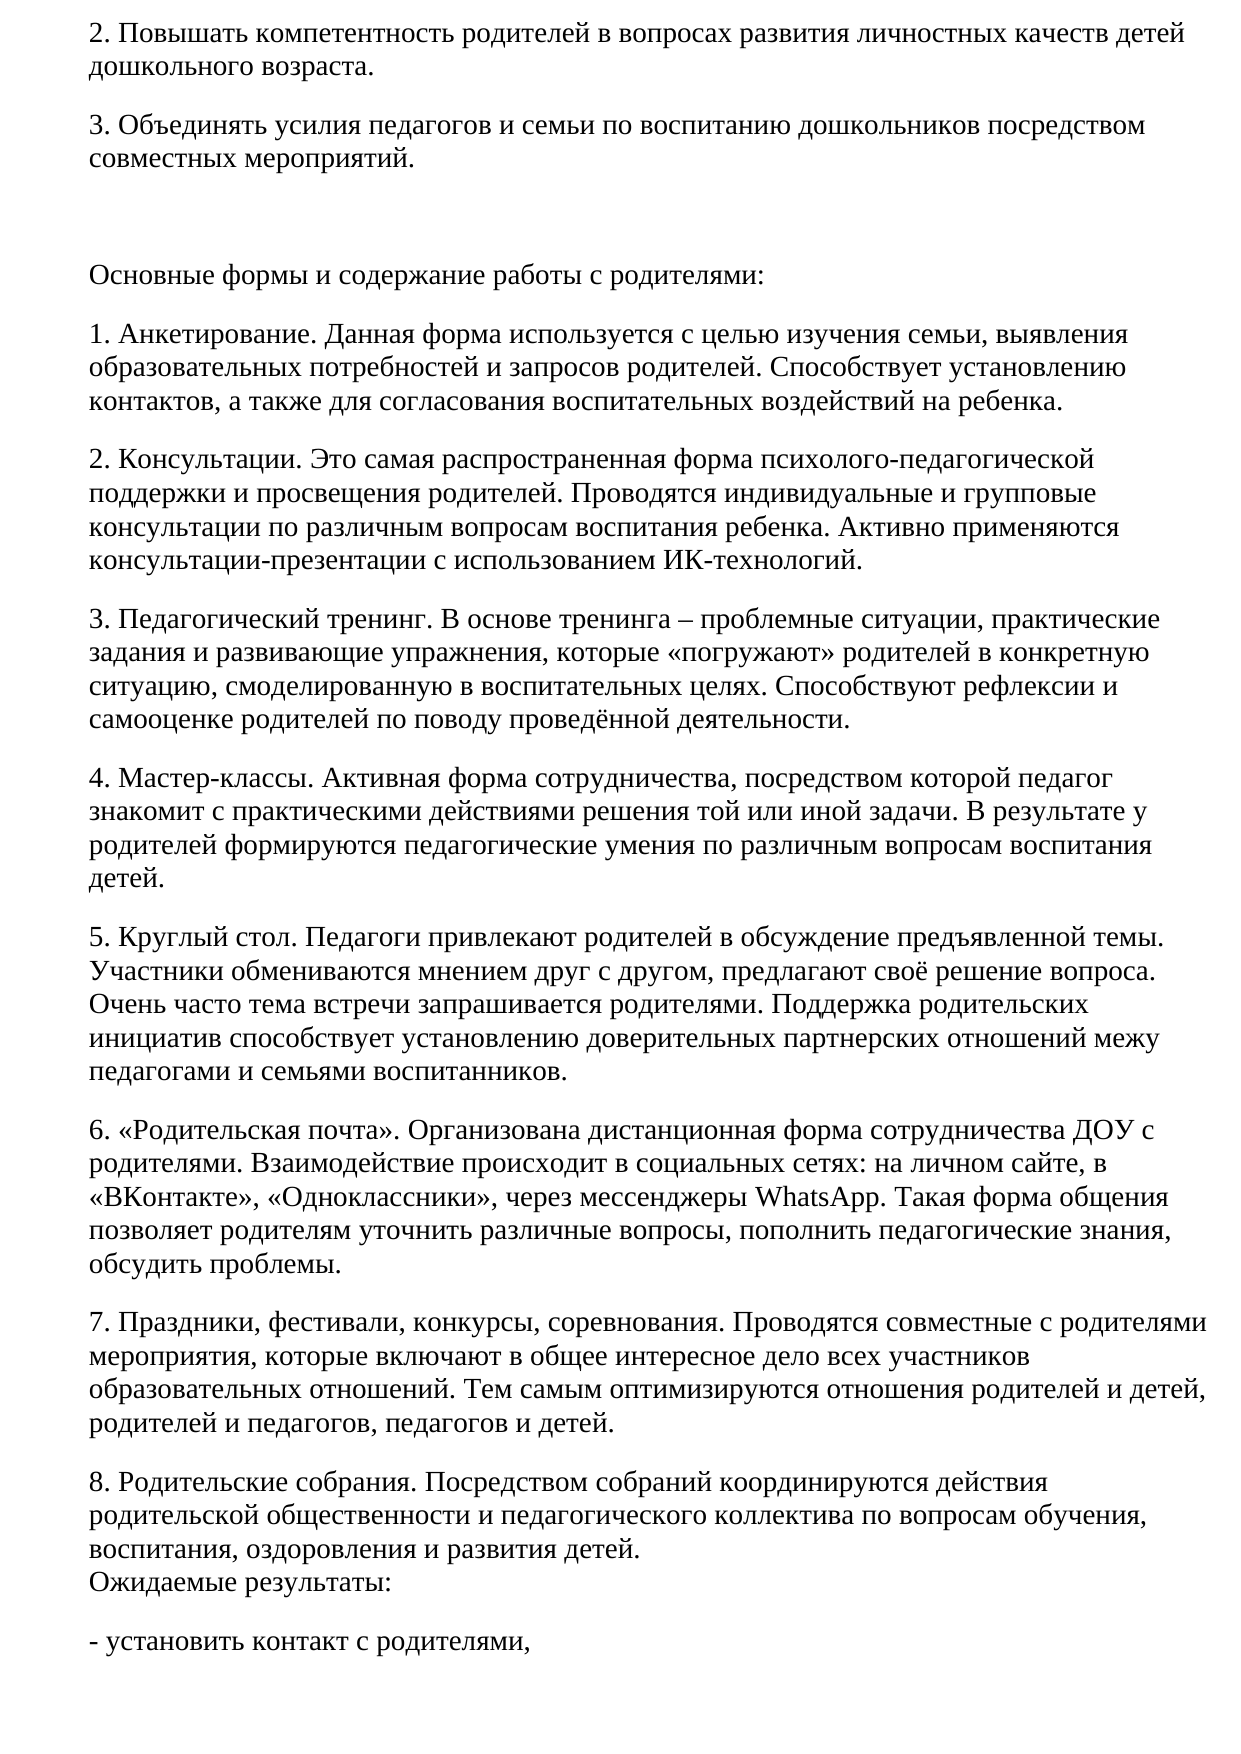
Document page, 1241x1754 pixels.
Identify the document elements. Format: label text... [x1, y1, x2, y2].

text 2. Консультации. Это самая распространенная форма психолого-педагогической поддержки и просвещения родителей. Проводятся индивидуальные и групповые консультации по различным вопросам воспитания ребенка. Активно применяются консультации-презентации с использованием ИК-технологий. [89, 442, 1211, 576]
text 4. Мастер-классы. Активная форма сотрудничества, посредством которой педагог знакомит с практическими действиями решения той или иной задачи. В результате у родителей формируются педагогические умения по различным вопросам воспитания детей. [89, 760, 1211, 894]
text Основные формы и содержание работы с родителями: [89, 257, 1211, 291]
text 2. Повышать компетентность родителей в вопросах развития личностных качеств детей дошкольного возраста. [89, 15, 1211, 82]
text 8. Родительские собрания. Посредством собраний координируются действия родительской общественности и педагогического коллектива по вопросам обучения, воспитания, оздоровления и развития детей. [89, 1464, 1211, 1564]
text 3. Объединять усилия педагогов и семьи по воспитанию дошкольников посредством совместных мероприятий. [89, 107, 1211, 174]
text 1. Анкетирование. Данная форма используется с целью изучения семьи, выявления образовательных потребностей и запросов родителей. Способствует установлению контактов, а также для согласования воспитательных воздействий на ребенка. [89, 316, 1211, 417]
text 3. Педагогический тренинг. В основе тренинга – проблемные ситуации, практические задания и развивающие упражнения, которые «погружают» родителей в конкретную ситуацию, смоделированную в воспитательных целях. Способствуют рефлексии и самооценке родителей по поводу проведённой деятельности. [89, 601, 1211, 735]
text Ожидаемые результаты: [89, 1564, 1211, 1598]
text 5. Круглый стол. Педагоги привлекают родителей в обсуждение предъявленной темы. Участники обмениваются мнением друг с другом, предлагают своё решение вопроса. Очень часто тема встречи запрашивается родителями. Поддержка родительских инициатив способствует установлению доверительных партнерских отношений межу педагогами и семьями воспитанников. [89, 919, 1211, 1087]
text 6. «Родительская почта». Организована дистанционная форма сотрудничества ДОУ с родителями. Взаимодействие происходит в социальных сетях: на личном сайте, в «ВКонтакте», «Одноклассники», через мессенджеры WhatsApp. Такая форма общения позволяет родителям уточнить различные вопросы, пополнить педагогические знания, обсудить проблемы. [89, 1112, 1211, 1279]
text 7. Праздники, фестивали, конкурсы, соревнования. Проводятся совместные с родителями мероприятия, которые включают в общее интересное дело всех участников образовательных отношений. Тем самым оптимизируются отношения родителей и детей, родителей и педагогов, педагогов и детей. [89, 1304, 1211, 1439]
text - установить контакт с родителями, [89, 1623, 1211, 1656]
